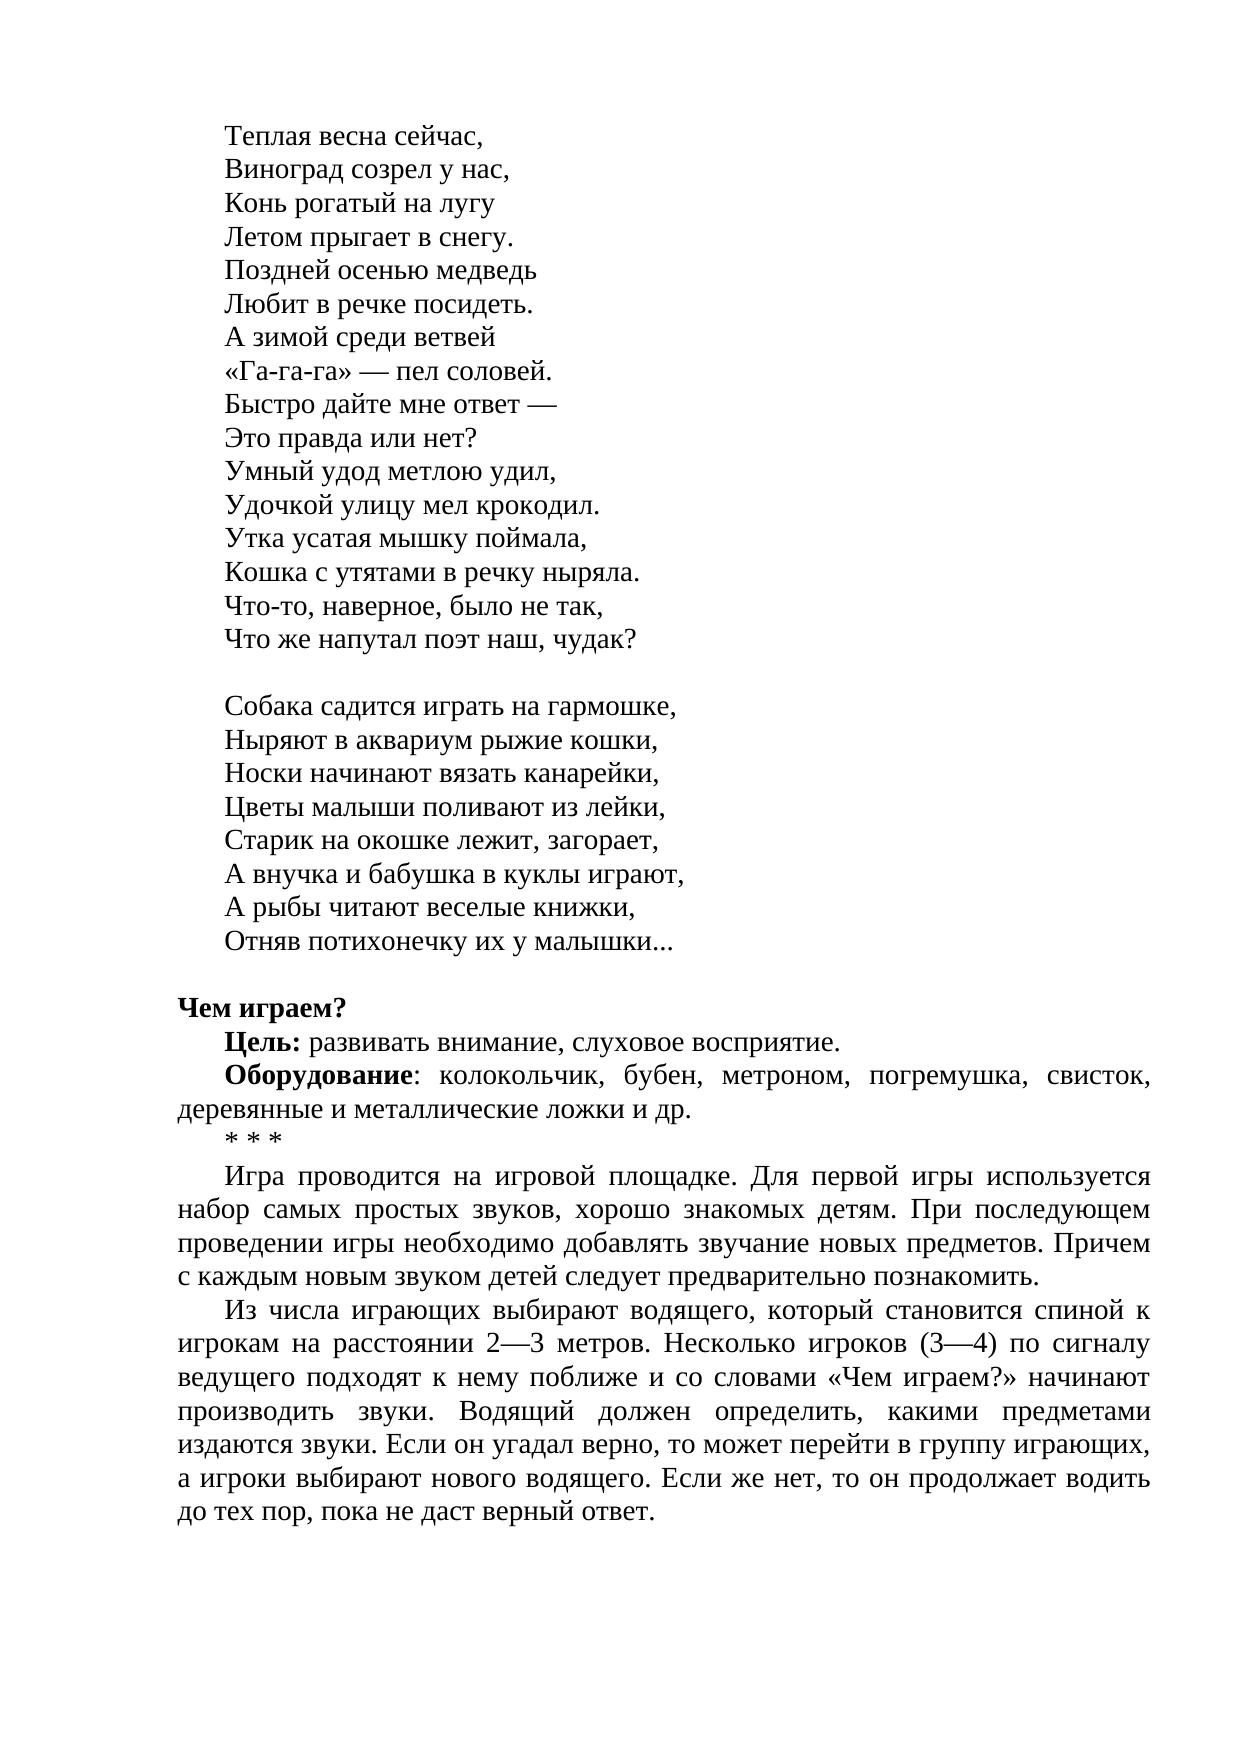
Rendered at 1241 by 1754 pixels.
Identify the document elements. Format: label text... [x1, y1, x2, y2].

text Это правда или нет? [177, 420, 1152, 453]
text Любит в речке посидеть. [177, 286, 1152, 319]
text * * * [177, 1124, 1152, 1158]
text Быстро дайте мне ответ — [177, 386, 1152, 420]
text А зимой среди ветвей [177, 319, 1152, 353]
text Теплая весна сейчас, [177, 118, 1152, 152]
text Что же напутал поэт наш, чудак? [177, 621, 1152, 655]
text Старик на окошке лежит, загорает, [177, 822, 1152, 856]
text Ныряют в аквариум рыжие кошки, [177, 722, 1152, 755]
text Конь рогатый на лугу [177, 185, 1152, 219]
text Носки начинают вязать канарейки, [177, 755, 1152, 789]
text Утка усатая мышку поймала, [177, 521, 1152, 554]
text Кошка с утятами в речку ныряла. [177, 554, 1152, 588]
text Удочкой улицу мел крокодил. [177, 487, 1152, 521]
text А рыбы читают веселые книжки, [177, 889, 1152, 923]
text Летом прыгает в снегу. [177, 219, 1152, 252]
text «Га-га-га» — пел соловей. [177, 353, 1152, 386]
text Оборудование: колокольчик, бубен, метроном, погремушка, свисток, деревянные и металлические ложки и др. [177, 1057, 1152, 1124]
text Отняв потихонечку их у малышки... [177, 923, 1152, 957]
text Чем играем? [177, 990, 1152, 1024]
text Умный удод метлою удил, [177, 453, 1152, 487]
text Что-то, наверное, было не так, [177, 588, 1152, 621]
text А внучка и бабушка в куклы играют, [177, 856, 1152, 889]
text Цветы малыши поливают из лейки, [177, 789, 1152, 822]
text Цель: развивать внимание, слуховое восприятие. [177, 1024, 1152, 1057]
text Из числа играющих выбирают водящего, который становится спиной к игрокам на расстоянии 2—3 метров. Несколько игроков (3—4) по сигналу ведущего подходят к нему поближе и со словами «Чем играем?» начинают производить звуки. Водящий должен определить, какими предметами издаются звуки. Если он угадал верно, то может перейти в группу играющих, а игроки выбирают нового водящего. Если же нет, то он продолжает водить до тех пор, пока не даст верный ответ. [177, 1292, 1152, 1527]
text Виноград созрел у нас, [177, 152, 1152, 185]
text Поздней осенью медведь [177, 252, 1152, 286]
text Собака садится играть на гармошке, [177, 688, 1152, 722]
text Игра проводится на игровой площадке. Для первой игры используется набор самых простых звуков, хорошо знакомых детям. При последующем проведении игры необходимо добавлять звучание новых предметов. Причем с каждым новым звуком детей следует предварительно познакомить. [177, 1158, 1152, 1292]
